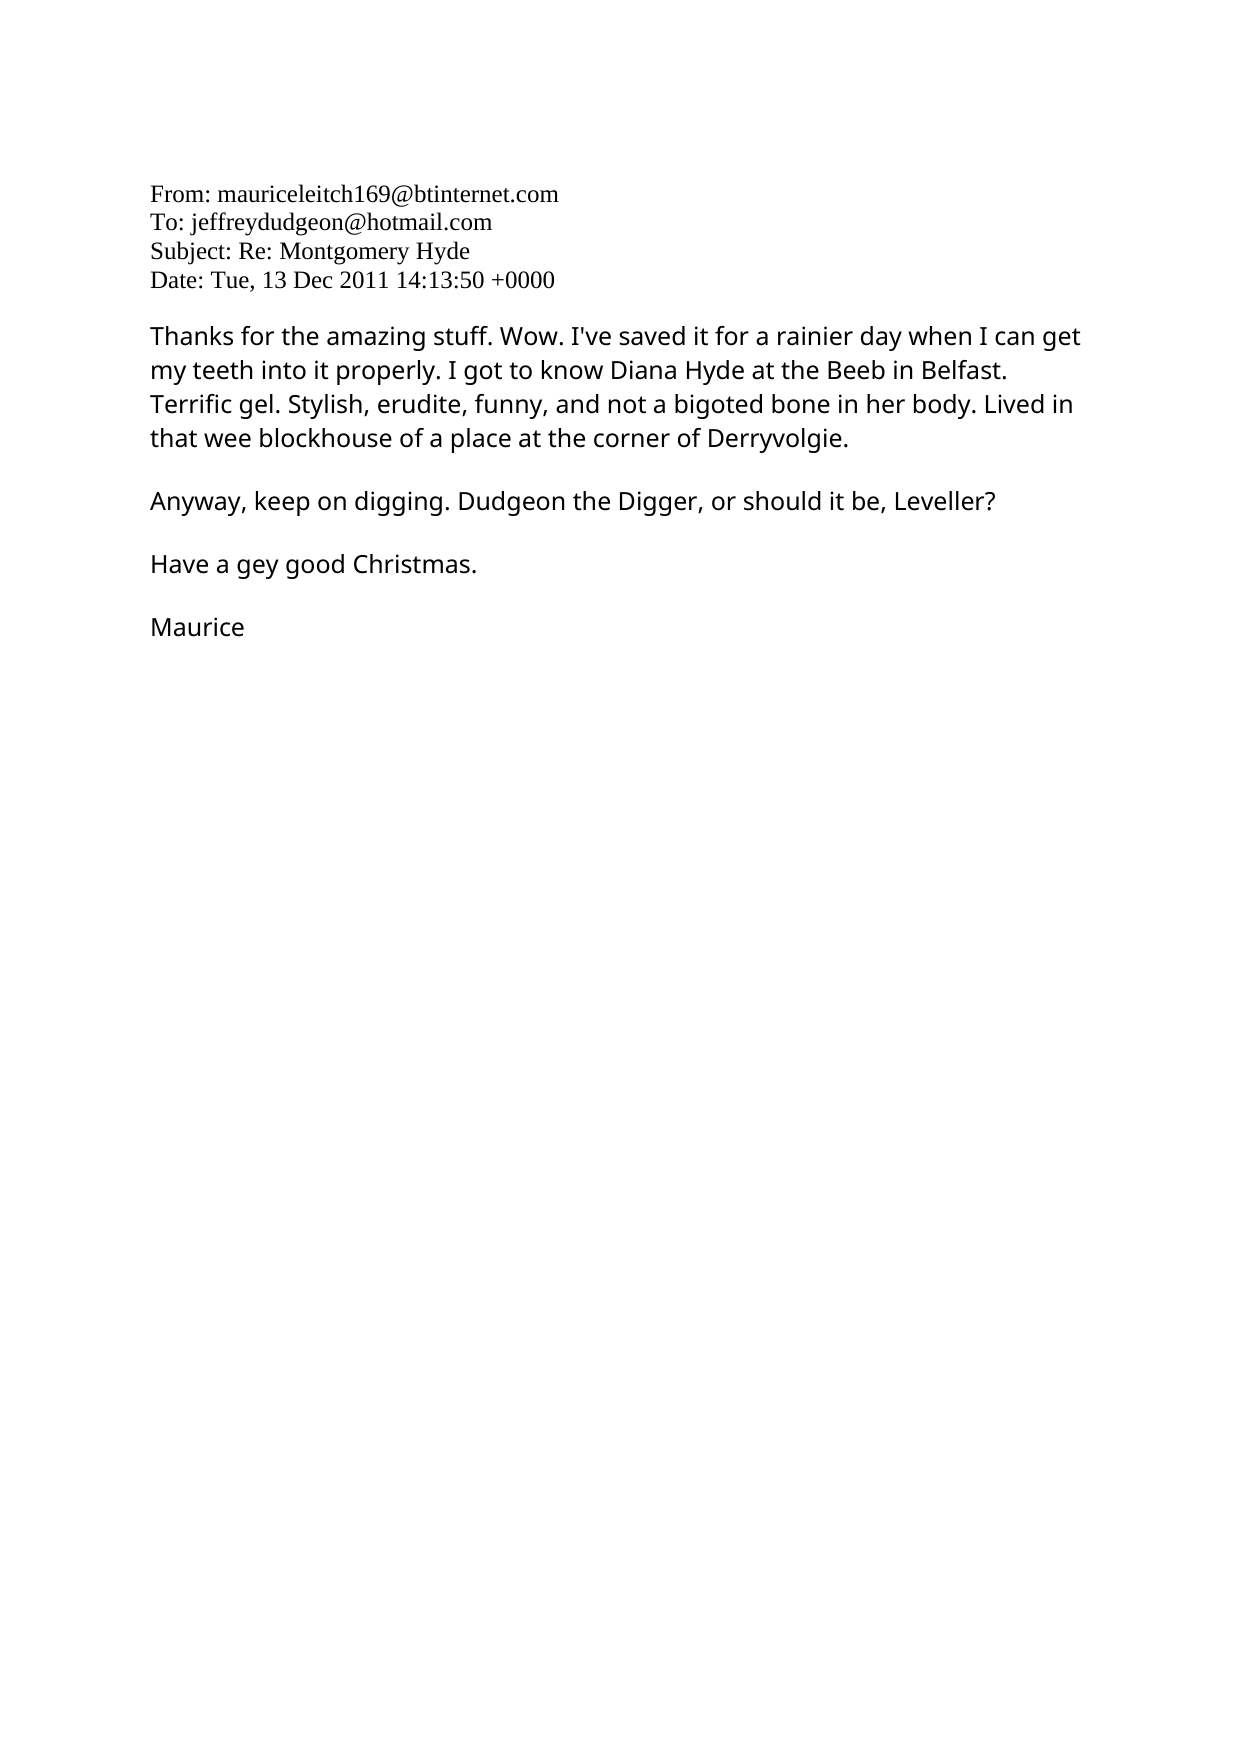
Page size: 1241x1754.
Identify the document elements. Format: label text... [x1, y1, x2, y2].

text Thanks for the amazing stuff. Wow. I've saved it for a rainier day when I can get my teeth into it properly. I got to know Diana Hyde at the Beeb in Belfast. Terrific gel. Stylish, erudite, funny, and not a bigoted bone in her body. Lived in that wee blockhouse of a place at the corner of Derryvolgie. [150, 319, 1090, 455]
text Have a gey good Christmas. [150, 547, 1090, 581]
text From: mauriceleitch169@btinternet.com To: jeffreydudgeon@hotmail.com Subject: Re: Montgomery Hyde Date: Tue, 13 Dec 2011 14:13:50 +0000 [150, 179, 1090, 294]
text Anyway, keep on digging. Dudgeon the Digger, or should it be, Leveller? [150, 484, 1090, 518]
text Maurice [150, 609, 1090, 643]
